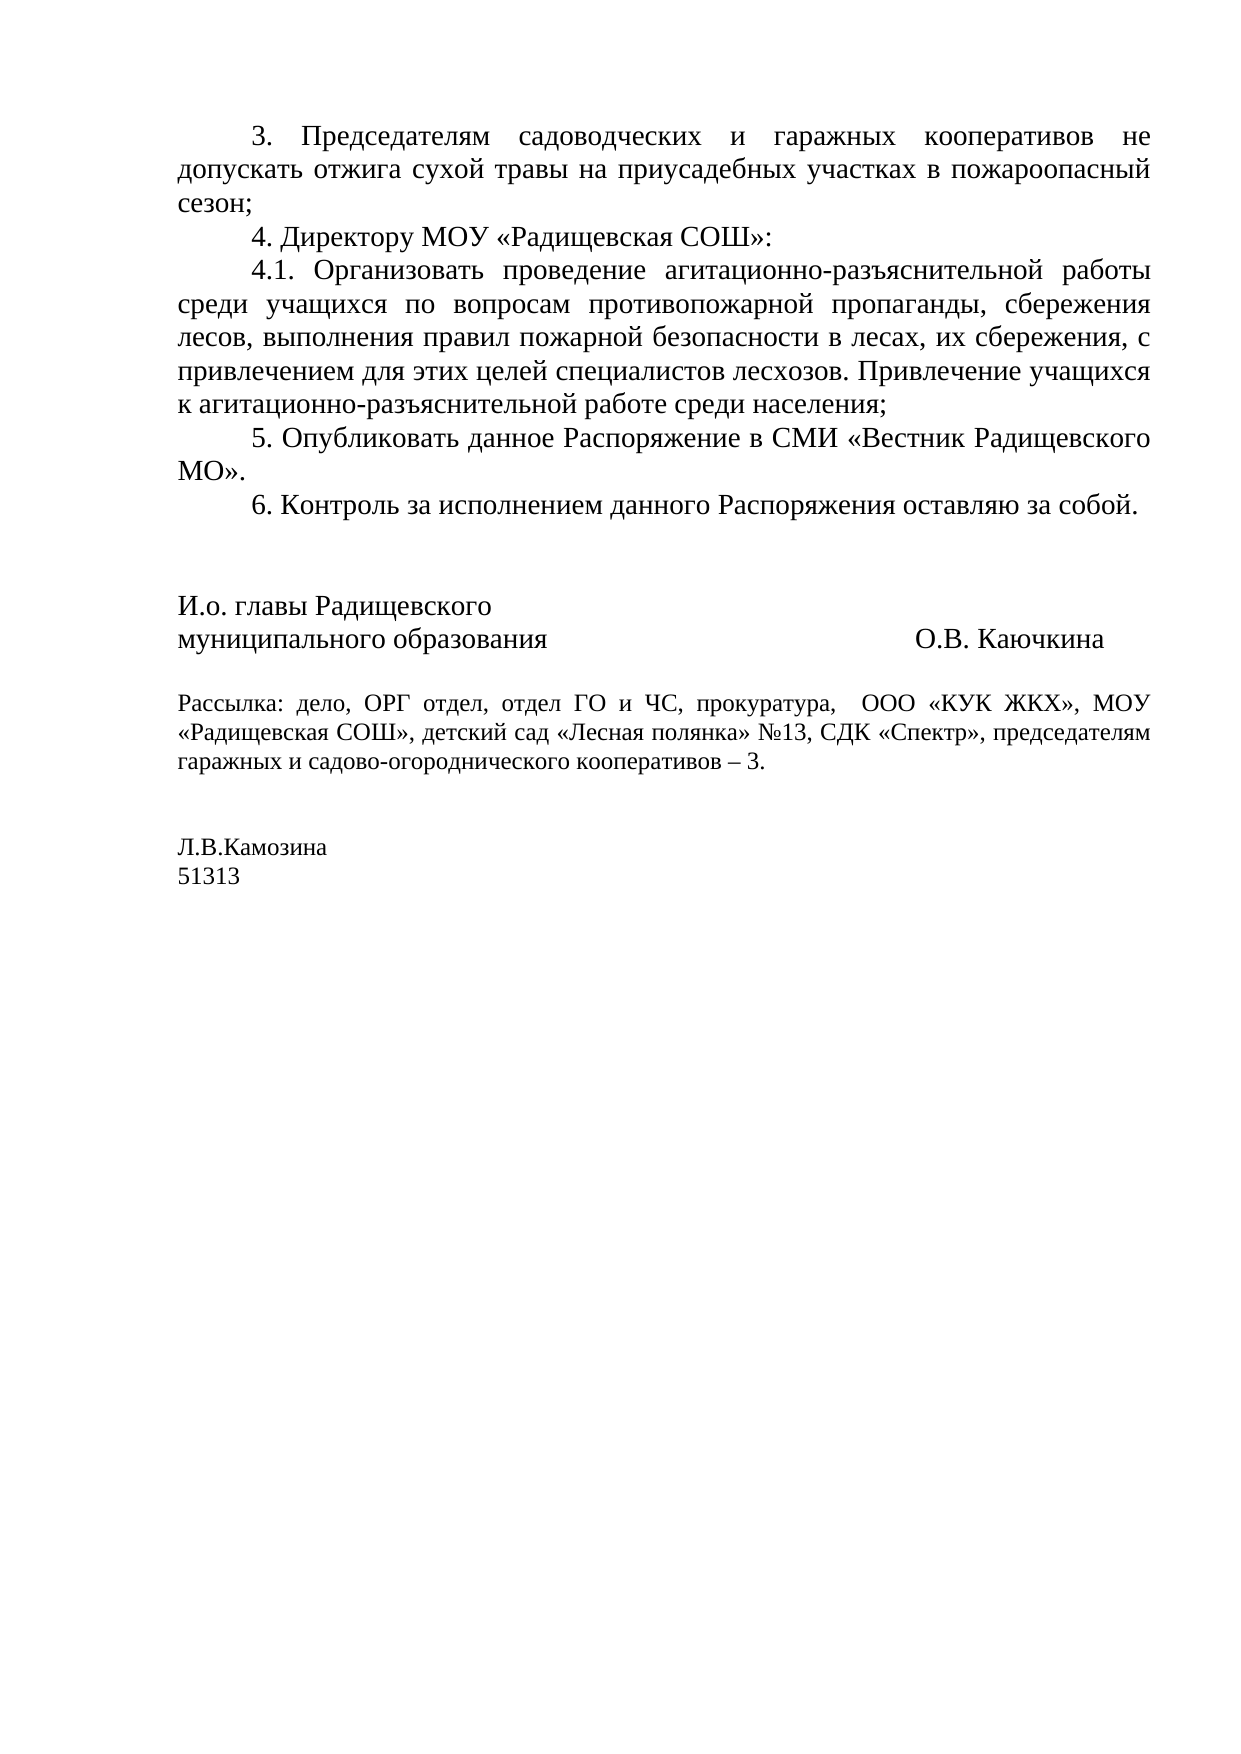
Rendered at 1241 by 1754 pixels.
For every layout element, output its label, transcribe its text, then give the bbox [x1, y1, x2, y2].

text 6. Контроль за исполнением данного Распоряжения оставляю за собой. [177, 487, 1152, 521]
text 4. Директору МОУ «Радищевская СОШ»: [177, 219, 1152, 252]
text 51313 [177, 861, 1152, 889]
text муниципального образования О.В. Каючкина [177, 621, 1152, 655]
text Рассылка: дело, ОРГ отдел, отдел ГО и ЧС, прокуратура, ООО «КУК ЖКХ», МОУ «Радищевская СОШ», детский сад «Лесная полянка» №13, СДК «Спектр», председателям гаражных и садово-огороднического кооперативов – 3. [177, 688, 1152, 774]
text 4.1. Организовать проведение агитационно-разъяснительной работы среди учащихся по вопросам противопожарной пропаганды, сбережения лесов, выполнения правил пожарной безопасности в лесах, их сбережения, с привлечением для этих целей специалистов лесхозов. Привлечение учащихся к агитационно-разъяснительной работе среди населения; [177, 252, 1152, 420]
text И.о. главы Радищевского [177, 588, 1152, 621]
text Л.В.Камозина [177, 832, 1152, 861]
text 3. Председателям садоводческих и гаражных кооперативов не допускать отжига сухой травы на приусадебных участках в пожароопасный сезон; [177, 118, 1152, 219]
text 5. Опубликовать данное Распоряжение в СМИ «Вестник Радищевского МО». [177, 420, 1152, 487]
